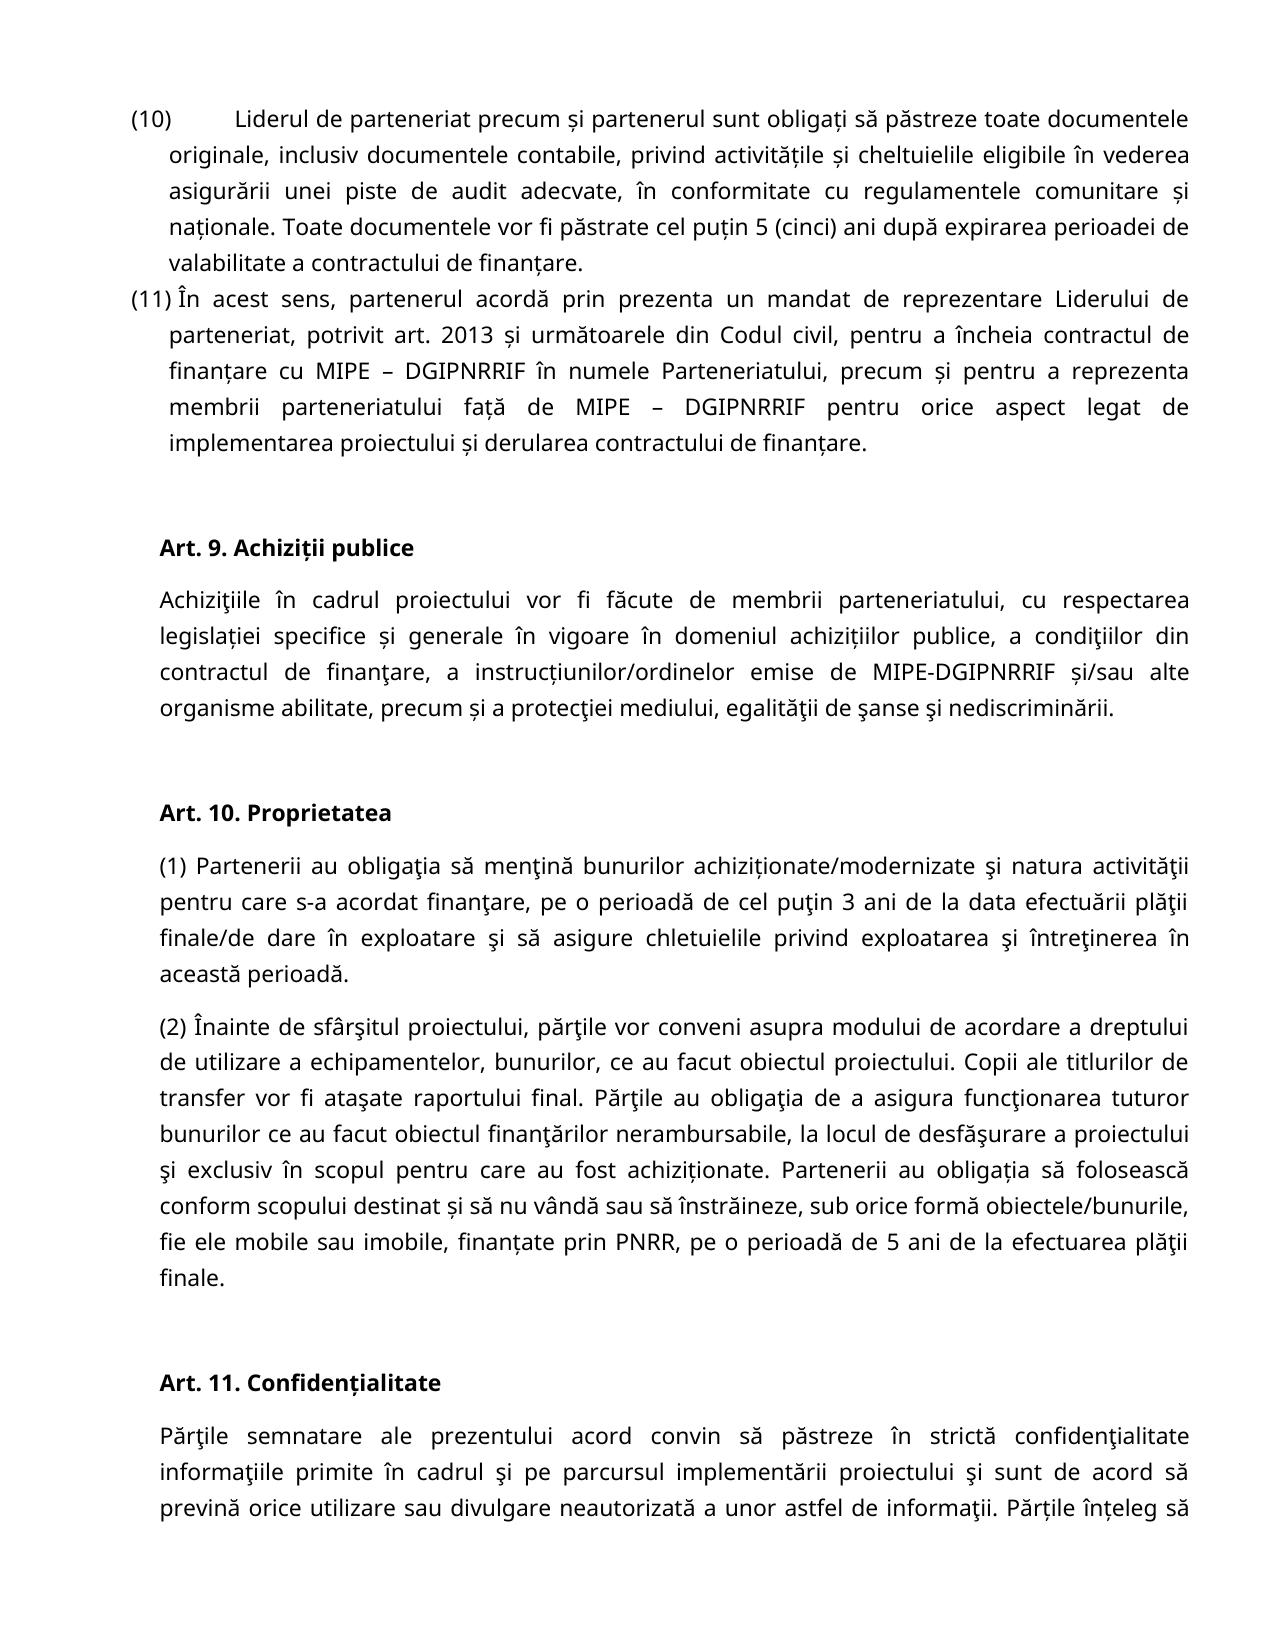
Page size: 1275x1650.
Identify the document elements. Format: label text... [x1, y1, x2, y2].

text Art. 11. Confidențialitate [84, 1367, 1191, 1398]
text Art. 10. Proprietatea [84, 797, 1191, 829]
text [159, 1420, 1191, 1523]
text (2) Înainte de sfârşitul proiectului, părţile vor conveni asupra modului de acordare a dreptului de utilizare a echipamentelor, bunurilor, ce au facut obiectul proiectului. Copii ale titlurilor de transfer vor fi ataşate raportului final. Părţile au obligaţia de a asigura funcţionarea tuturor bunurilor ce au facut obiectul finanţărilor nerambursabile, la locul de desfăşurare a proiectului şi exclusiv în scopul pentru care au fost achiziționate. Partenerii au obligația să folosească conform scopului destinat și să nu vândă sau să înstrăineze, sub orice formă obiectele/bunurile, fie ele mobile sau imobile, finanțate prin PNRR, pe o perioadă de 5 ani de la efectuarea plăţii finale. [159, 1010, 1191, 1293]
list Liderul de parteneriat precum și partenerul sunt obligați să păstreze toate documentele originale, inclusiv documentele contabile, privind activitățile și cheltuielile eligibile în vederea asigurării unei piste de audit adecvate, în conformitate cu regulamentele comunitare și naționale. Toate documentele vor fi păstrate cel puțin 5 (cinci) ani după expirarea perioadei de valabilitate a contractului de finanțare. [131, 103, 1191, 278]
text (1) Partenerii au obligaţia să menţină bunurilor achiziționate/modernizate şi natura activităţii pentru care s-a acordat finanţare, pe o perioadă de cel puţin 3 ani de la data efectuării plăţii finale/de dare în exploatare şi să asigure chletuielile privind exploatarea şi întreţinerea în această perioadă. [159, 850, 1191, 989]
text Achiziţiile în cadrul proiectului vor fi făcute de membrii parteneriatului, cu respectarea legislației specifice și generale în vigoare în domeniul achizițiilor publice, a condiţiilor din contractul de finanţare, a instrucțiunilor/ordinelor emise de MIPE-DGIPNRRIF și/sau alte organisme abilitate, precum și a protecţiei mediului, egalităţii de şanse şi nediscriminării. [159, 584, 1191, 723]
text Art. 9. Achiziții publice [84, 532, 1191, 563]
list În acest sens, partenerul acordă prin prezenta un mandat de reprezentare Liderului de parteneriat, potrivit art. 2013 și următoarele din Codul civil, pentru a încheia contractul de finanțare cu MIPE – DGIPNRRIF în numele Parteneriatului, precum și pentru a reprezenta membrii parteneriatului față de MIPE – DGIPNRRIF pentru orice aspect legat de implementarea proiectului și derularea contractului de finanțare. [131, 283, 1191, 458]
